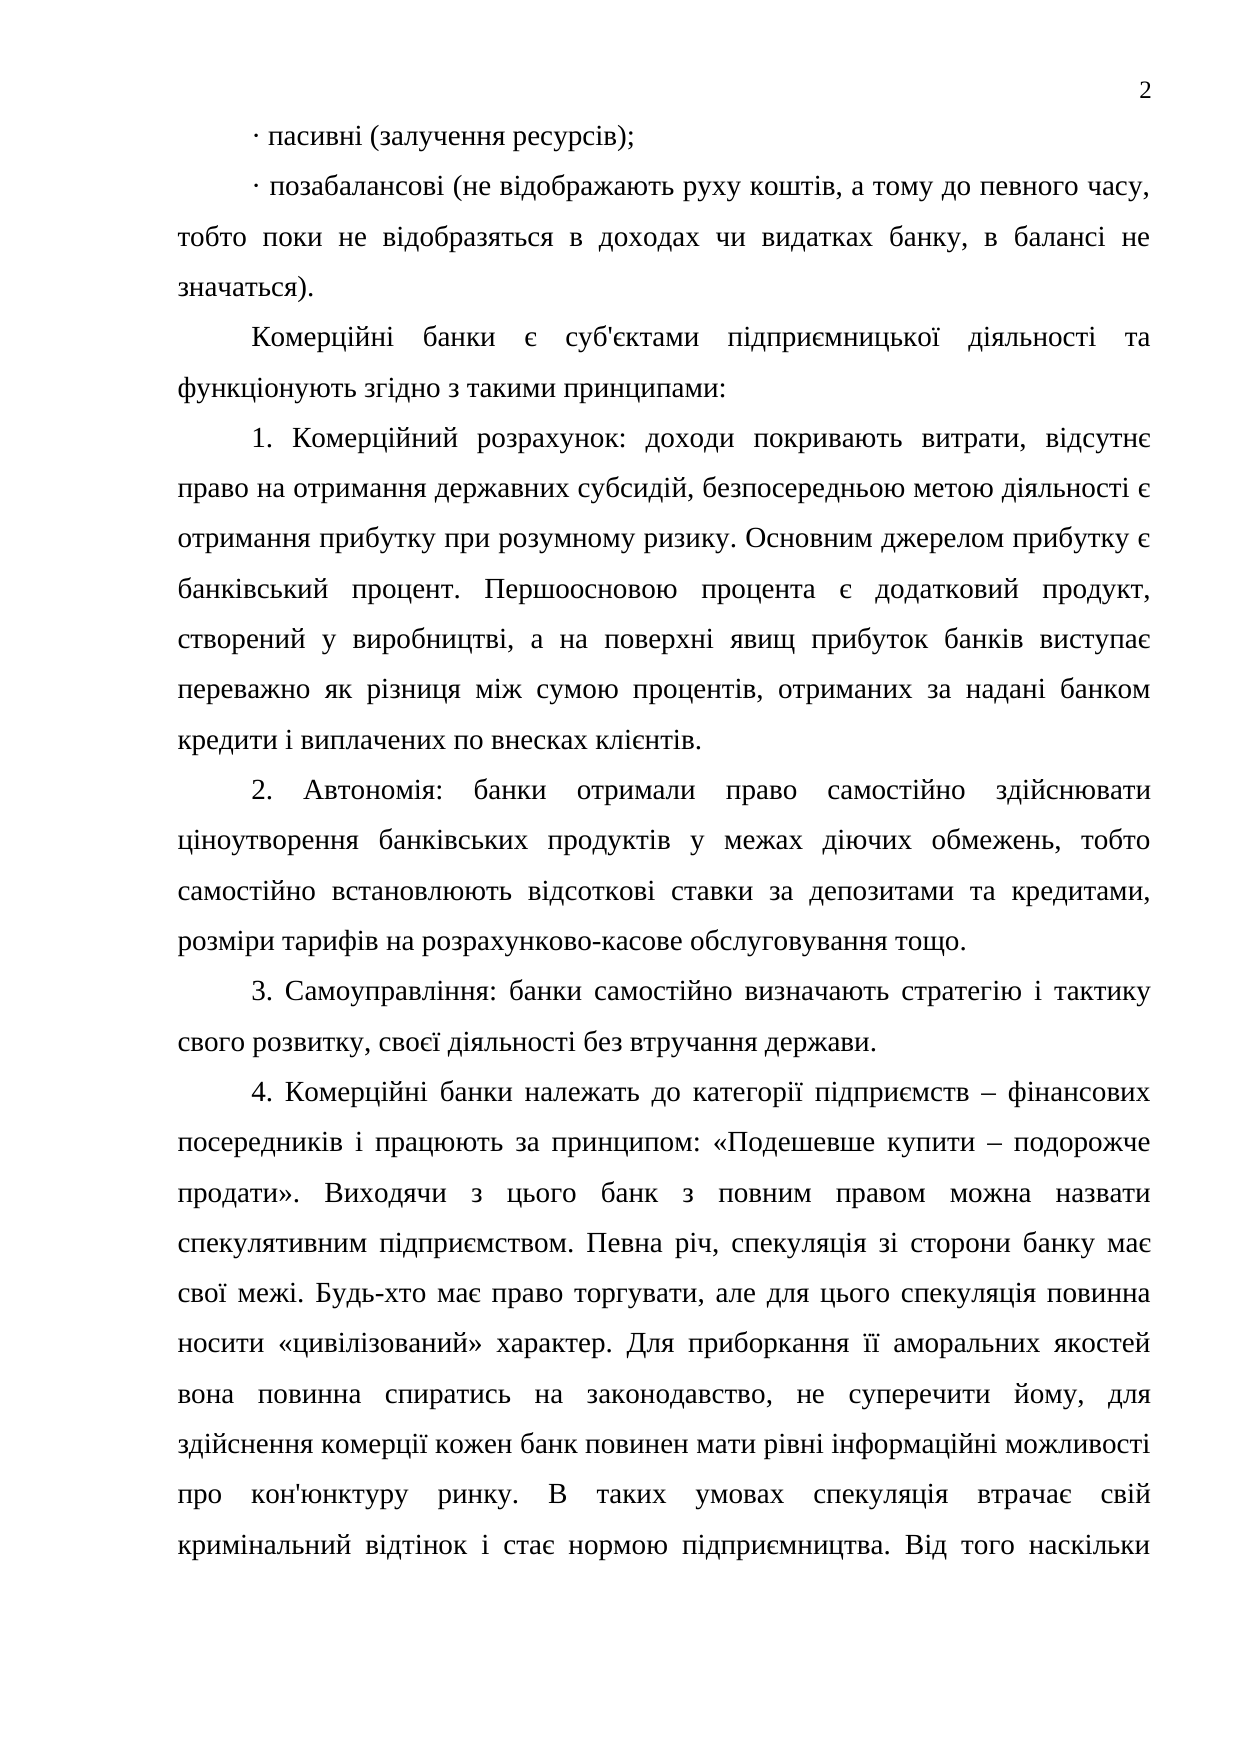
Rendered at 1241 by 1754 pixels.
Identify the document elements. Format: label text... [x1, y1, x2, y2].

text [177, 1074, 1152, 1560]
text 2. Автономія: банки отримали право самостійно здійснювати ціноутворення банківських продуктів у межах діючих обмежень, тобто самостійно встановлюють відсоткові ставки за депозитами та кредитами, розміри тарифів на розрахунково-касове обслуговування тощо. [177, 772, 1152, 957]
text · позабалансові (не відображають руху коштів, а тому до певного часу, тобто поки не відобразяться в доходах чи видатках банку, в балансі не значаться). [177, 168, 1152, 303]
text · пасивні (залучення ресурсів); [177, 118, 1152, 152]
text 3. Самоуправління: банки самостійно визначають стратегію і тактику свого розвитку, своєї діяльності без втручання держави. [177, 973, 1152, 1057]
text Комерційні банки є суб'єктами підприємницької діяльності та функціонують згідно з такими принципами: [177, 319, 1152, 403]
text 1. Комерційний розрахунок: доходи покривають витрати, відсутнє право на отримання державних субсидій, безпосередньою метою діяльності є отримання прибутку при розумному ризику. Основним джерелом прибутку є банківський процент. Першоосновою процента є додатковий продукт, створений у виробництві, а на поверхні явищ прибуток банків виступає переважно як різниця між сумою процентів, отриманих за надані банком кредити і виплачених по внесках клієнтів. [177, 420, 1152, 755]
